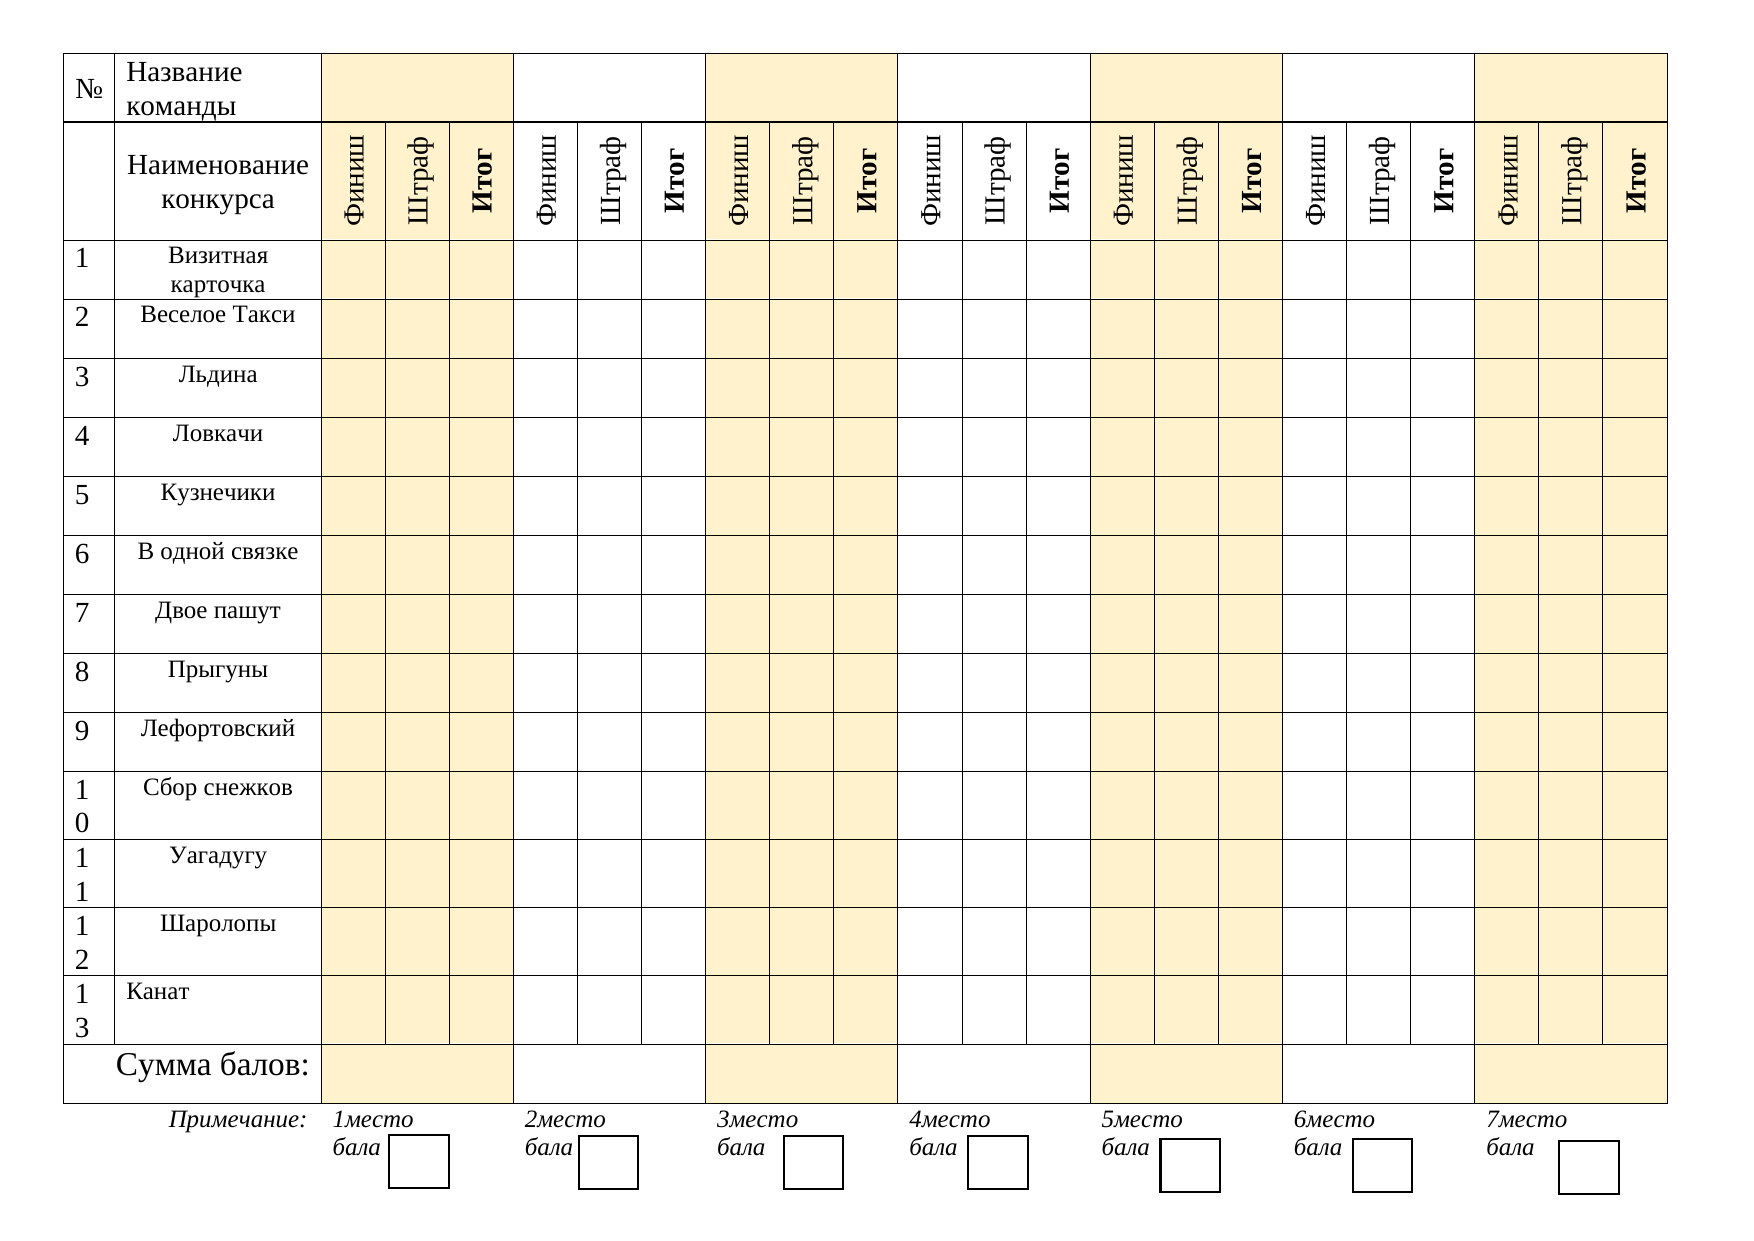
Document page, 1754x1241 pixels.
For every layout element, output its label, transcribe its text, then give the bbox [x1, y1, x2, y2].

table_cell [386, 418, 449, 476]
table_cell [1155, 840, 1218, 907]
table_cell [963, 241, 1026, 298]
table_cell [578, 359, 641, 417]
table_cell Сумма балов: [64, 1045, 321, 1103]
table_header [898, 54, 1090, 121]
table_cell Визитная карточка [115, 241, 321, 298]
table_cell [1347, 654, 1410, 712]
table_cell [514, 359, 577, 417]
table_cell [1347, 908, 1410, 975]
table_cell [1539, 976, 1602, 1043]
table_cell [1155, 477, 1218, 535]
table_cell [450, 300, 513, 358]
table_cell [834, 976, 897, 1043]
table_cell [322, 713, 385, 771]
table_cell [963, 772, 1026, 839]
table_cell [770, 418, 833, 476]
table_cell 4 [64, 418, 114, 476]
table_cell [1283, 241, 1346, 298]
table_cell [1283, 359, 1346, 417]
table_cell [1603, 241, 1667, 298]
table_cell 6 [64, 536, 114, 594]
table_cell [834, 300, 897, 358]
table_cell [514, 536, 577, 594]
table_cell 8 [64, 654, 114, 712]
table_cell [386, 595, 449, 653]
table_cell [1411, 241, 1474, 298]
table_cell [706, 772, 769, 839]
table_cell [1603, 300, 1667, 358]
table_cell Финиш [898, 123, 962, 239]
table_header [514, 54, 705, 121]
table_cell [322, 654, 385, 712]
table_cell [514, 477, 577, 535]
table_cell [642, 772, 705, 839]
table_cell [578, 418, 641, 476]
table_cell Штраф [963, 123, 1026, 239]
table_cell [642, 300, 705, 358]
table_cell [834, 241, 897, 298]
table_cell [770, 477, 833, 535]
table_cell [1091, 908, 1154, 975]
table_cell [1027, 536, 1090, 594]
table_cell [1155, 241, 1218, 298]
table_cell [1091, 241, 1154, 298]
table_cell [1539, 477, 1602, 535]
table_cell [898, 840, 962, 907]
table_cell [1219, 713, 1282, 771]
table_cell [1219, 772, 1282, 839]
table_cell [1091, 772, 1154, 839]
table_cell [1027, 595, 1090, 653]
table_cell [578, 595, 641, 653]
table_cell [706, 840, 769, 907]
table_cell [514, 1045, 705, 1103]
table_cell [1091, 477, 1154, 535]
table_cell [1603, 654, 1667, 712]
table_cell [898, 536, 962, 594]
table_cell [1283, 418, 1346, 476]
table_cell [1603, 772, 1667, 839]
table_cell [1155, 976, 1218, 1043]
table_cell [1219, 477, 1282, 535]
table_cell 7 [64, 595, 114, 653]
table_cell 3место бала [706, 1104, 898, 1162]
table_cell 12 [64, 908, 114, 975]
table_cell [1603, 840, 1667, 907]
table_cell [1091, 713, 1154, 771]
table_cell [1283, 908, 1346, 975]
table_cell [450, 713, 513, 771]
table_cell [770, 840, 833, 907]
table_cell Примечание: [63, 1104, 321, 1162]
table_cell Уагадугу [115, 840, 321, 907]
table_cell [450, 976, 513, 1043]
table_cell [1219, 976, 1282, 1043]
table_cell [1347, 772, 1410, 839]
table_cell [386, 908, 449, 975]
table_cell [834, 654, 897, 712]
table_cell [834, 536, 897, 594]
table_cell [1539, 241, 1602, 298]
table_cell Штраф [1155, 123, 1218, 239]
table_cell [963, 418, 1026, 476]
table_cell [1475, 713, 1538, 771]
table_cell Штраф [386, 123, 449, 239]
table_cell Штраф [1539, 123, 1602, 239]
table_cell [1347, 359, 1410, 417]
table_cell [1347, 241, 1410, 298]
table_cell [1219, 241, 1282, 298]
table_cell [706, 713, 769, 771]
table_cell [1539, 654, 1602, 712]
table_cell 1место бала [321, 1104, 513, 1162]
table_cell [963, 908, 1026, 975]
table_cell [1603, 595, 1667, 653]
table_cell 3 [64, 359, 114, 417]
table_cell [578, 300, 641, 358]
table_cell [642, 241, 705, 298]
table_cell [1539, 418, 1602, 476]
table_cell [578, 713, 641, 771]
table_cell [1475, 1045, 1667, 1103]
table_cell [1027, 908, 1090, 975]
table_cell Финиш [1283, 123, 1346, 239]
table_cell [1219, 595, 1282, 653]
table_cell [898, 976, 962, 1043]
table_cell [1475, 772, 1538, 839]
table_cell [1091, 359, 1154, 417]
table_cell [898, 1045, 1090, 1103]
table_header [706, 54, 897, 121]
table_cell Канат [115, 976, 321, 1043]
table_cell [1603, 359, 1667, 417]
table_cell [1539, 772, 1602, 839]
table_cell [450, 477, 513, 535]
table_cell [1155, 654, 1218, 712]
table_cell [1475, 654, 1538, 712]
table_cell [898, 908, 962, 975]
table_cell [578, 772, 641, 839]
table_cell [1283, 976, 1346, 1043]
table_cell [963, 595, 1026, 653]
table_cell [1027, 840, 1090, 907]
table_cell [1091, 840, 1154, 907]
table_cell [386, 300, 449, 358]
table_cell [322, 595, 385, 653]
table_cell 2 [64, 300, 114, 358]
table_cell [578, 536, 641, 594]
table_cell [450, 840, 513, 907]
table_cell [770, 536, 833, 594]
table_cell Итог [642, 123, 705, 239]
table_cell [706, 595, 769, 653]
table_cell [898, 241, 962, 298]
table_cell 9 [64, 713, 114, 771]
table_cell [834, 595, 897, 653]
table_cell Итог [834, 123, 897, 239]
table_cell Лефортовский [115, 713, 321, 771]
table_cell [1347, 595, 1410, 653]
table_cell [1155, 595, 1218, 653]
table_cell [1219, 908, 1282, 975]
table_cell [322, 477, 385, 535]
table_cell [770, 241, 833, 298]
table_cell Штраф [770, 123, 833, 239]
table_cell [1539, 840, 1602, 907]
table_cell [1283, 772, 1346, 839]
table_cell [1283, 654, 1346, 712]
table_cell [1091, 654, 1154, 712]
table_cell [514, 595, 577, 653]
table_header [1475, 54, 1667, 121]
table_cell [770, 654, 833, 712]
table_cell [963, 713, 1026, 771]
table_cell [322, 976, 385, 1043]
table_cell [898, 595, 962, 653]
table_cell 11 [64, 840, 114, 907]
table_cell [706, 654, 769, 712]
table_cell [1539, 713, 1602, 771]
table_cell [1411, 595, 1474, 653]
table_header [1091, 54, 1282, 121]
table_cell [1475, 595, 1538, 653]
table_cell [1347, 976, 1410, 1043]
table_cell [1091, 300, 1154, 358]
table_cell [1091, 536, 1154, 594]
table_cell [1027, 654, 1090, 712]
table_cell [1155, 300, 1218, 358]
table_cell [706, 908, 769, 975]
table_cell 5 [64, 477, 114, 535]
table_cell [1219, 359, 1282, 417]
table_cell [578, 908, 641, 975]
table_cell [706, 359, 769, 417]
table_cell [1283, 300, 1346, 358]
table_cell 4место бала [898, 1104, 1090, 1162]
table_cell [642, 840, 705, 907]
table_cell [642, 654, 705, 712]
table_cell [963, 976, 1026, 1043]
table_cell [386, 536, 449, 594]
table_cell [1027, 477, 1090, 535]
table_cell 1 [64, 241, 114, 298]
table_cell [1283, 1045, 1474, 1103]
table_cell [1347, 477, 1410, 535]
table_cell [898, 359, 962, 417]
table_cell [1475, 359, 1538, 417]
table_cell [706, 300, 769, 358]
table_cell Финиш [1091, 123, 1154, 239]
table_cell [1539, 300, 1602, 358]
table_cell [706, 536, 769, 594]
table_cell [1155, 359, 1218, 417]
table_cell [514, 840, 577, 907]
table_cell [706, 418, 769, 476]
table_cell [1091, 1045, 1282, 1103]
table_cell 5место бала [1090, 1104, 1282, 1162]
table_cell [1347, 418, 1410, 476]
table_cell [770, 713, 833, 771]
table_cell [450, 536, 513, 594]
table_cell [1219, 418, 1282, 476]
table_cell [642, 976, 705, 1043]
table_cell [322, 300, 385, 358]
table_cell Итог [450, 123, 513, 239]
table_cell [1155, 908, 1218, 975]
table_cell В одной связке [115, 536, 321, 594]
table_cell [1283, 536, 1346, 594]
table_cell [963, 300, 1026, 358]
table_cell [1411, 536, 1474, 594]
table_cell [642, 477, 705, 535]
table_cell Двое пашут [115, 595, 321, 653]
table_cell [1283, 595, 1346, 653]
table_cell [1475, 241, 1538, 298]
table_cell Ловкачи [115, 418, 321, 476]
table_cell [642, 418, 705, 476]
table_cell [450, 772, 513, 839]
table_cell [578, 241, 641, 298]
table_cell [1027, 713, 1090, 771]
table_cell 2место бала [513, 1104, 706, 1162]
table_cell [642, 359, 705, 417]
table_cell [834, 908, 897, 975]
table_cell [514, 241, 577, 298]
table_cell [1219, 300, 1282, 358]
table_cell Финиш [706, 123, 769, 239]
table_cell [834, 772, 897, 839]
table_cell [1411, 772, 1474, 839]
table_cell [578, 477, 641, 535]
table_cell Финиш [322, 123, 385, 239]
table_cell [386, 976, 449, 1043]
table_cell [386, 713, 449, 771]
table_cell [1091, 595, 1154, 653]
table_cell [514, 654, 577, 712]
table_cell Финиш [1475, 123, 1538, 239]
table_cell [322, 1045, 513, 1103]
table_cell 13 [64, 976, 114, 1043]
table_cell [322, 772, 385, 839]
table_cell [834, 477, 897, 535]
table_cell [834, 840, 897, 907]
table_cell [1411, 300, 1474, 358]
table_cell [1091, 418, 1154, 476]
table_cell [1027, 300, 1090, 358]
table_cell [963, 654, 1026, 712]
table_cell [1155, 536, 1218, 594]
table_cell [1411, 418, 1474, 476]
table_header [322, 54, 513, 121]
table_cell Прыгуны [115, 654, 321, 712]
table_cell [1027, 359, 1090, 417]
table_cell [514, 300, 577, 358]
table_cell Кузнечики [115, 477, 321, 535]
table_cell [834, 359, 897, 417]
table_header Название команды [115, 54, 321, 121]
table_cell [898, 654, 962, 712]
table_cell [322, 908, 385, 975]
table_cell [386, 359, 449, 417]
table_cell [1475, 536, 1538, 594]
table_cell [514, 908, 577, 975]
table_cell [1475, 908, 1538, 975]
table_cell [898, 713, 962, 771]
table_cell [1411, 908, 1474, 975]
table_cell [322, 241, 385, 298]
table_cell [1411, 477, 1474, 535]
table_cell [1283, 713, 1346, 771]
table_cell 6место бала [1283, 1104, 1475, 1162]
table_cell [963, 359, 1026, 417]
table_cell [1475, 418, 1538, 476]
table_cell [64, 123, 114, 239]
table_cell [1027, 418, 1090, 476]
table_cell [706, 477, 769, 535]
table_cell [898, 477, 962, 535]
table_cell [1283, 840, 1346, 907]
table_cell [1411, 713, 1474, 771]
table_cell 10 [64, 772, 114, 839]
table_header [1283, 54, 1474, 121]
table_cell [642, 595, 705, 653]
table_cell [1539, 359, 1602, 417]
table_cell Итог [1603, 123, 1667, 239]
table_cell [1475, 477, 1538, 535]
table_cell [1347, 713, 1410, 771]
table_cell [963, 536, 1026, 594]
table_cell [1603, 976, 1667, 1043]
table_cell Льдина [115, 359, 321, 417]
table_cell [706, 976, 769, 1043]
table_cell [1411, 840, 1474, 907]
table_cell [1475, 300, 1538, 358]
table_cell [898, 418, 962, 476]
table_cell [834, 418, 897, 476]
table_cell [450, 908, 513, 975]
table_cell Наименование конкурса [115, 123, 321, 239]
table_cell [1155, 418, 1218, 476]
table_cell [1155, 713, 1218, 771]
table_cell [1347, 840, 1410, 907]
table_cell [1539, 536, 1602, 594]
table_cell [770, 772, 833, 839]
table_cell [706, 241, 769, 298]
table_cell [386, 654, 449, 712]
table_cell [770, 908, 833, 975]
table_cell [963, 477, 1026, 535]
table_cell [963, 840, 1026, 907]
table_cell [1539, 908, 1602, 975]
table_cell [1603, 418, 1667, 476]
table_cell Итог [1411, 123, 1474, 239]
table_cell [322, 359, 385, 417]
table_cell [1219, 536, 1282, 594]
table_cell [514, 772, 577, 839]
table_cell [386, 241, 449, 298]
table_cell [642, 536, 705, 594]
table_cell [1155, 772, 1218, 839]
table_cell 7место бала [1475, 1104, 1667, 1162]
table_cell [386, 840, 449, 907]
table_cell Штраф [1347, 123, 1410, 239]
table_cell [514, 713, 577, 771]
table_cell [1475, 976, 1538, 1043]
table_cell [1411, 654, 1474, 712]
table_cell [450, 418, 513, 476]
table_cell [1603, 477, 1667, 535]
table_cell Итог [1219, 123, 1282, 239]
table_cell [1027, 241, 1090, 298]
table_cell [1027, 772, 1090, 839]
table_cell [578, 654, 641, 712]
table_cell [1219, 840, 1282, 907]
table_cell [898, 300, 962, 358]
table_cell [1411, 976, 1474, 1043]
table_cell [450, 359, 513, 417]
table_cell [514, 418, 577, 476]
table_cell [514, 976, 577, 1043]
table_cell [578, 976, 641, 1043]
table_cell [386, 477, 449, 535]
table_cell [450, 654, 513, 712]
table_cell [322, 418, 385, 476]
table_cell Веселое Такси [115, 300, 321, 358]
table_cell Шаролопы [115, 908, 321, 975]
table_cell [706, 1045, 897, 1103]
table_cell [1091, 976, 1154, 1043]
table_cell Финиш [514, 123, 577, 239]
table_cell [1603, 536, 1667, 594]
table_cell [1603, 908, 1667, 975]
table_cell Штраф [578, 123, 641, 239]
table_cell [1539, 595, 1602, 653]
table_cell [1603, 713, 1667, 771]
table_cell [1411, 359, 1474, 417]
table_cell [770, 300, 833, 358]
table_cell [322, 840, 385, 907]
table_header № [64, 54, 114, 121]
table_cell [1475, 840, 1538, 907]
table_cell Сбор снежков [115, 772, 321, 839]
table_cell [770, 359, 833, 417]
table_cell [1219, 654, 1282, 712]
table_cell [578, 840, 641, 907]
table_cell [450, 241, 513, 298]
table_cell [1027, 976, 1090, 1043]
table_cell [1347, 300, 1410, 358]
table_cell [322, 536, 385, 594]
table_cell [386, 772, 449, 839]
table_cell [898, 772, 962, 839]
table_cell [642, 713, 705, 771]
table_cell [642, 908, 705, 975]
table_cell [770, 595, 833, 653]
table_cell Итог [1027, 123, 1090, 239]
table_cell [450, 595, 513, 653]
table_cell [1283, 477, 1346, 535]
table_cell [770, 976, 833, 1043]
table_cell [834, 713, 897, 771]
table_cell [1347, 536, 1410, 594]
